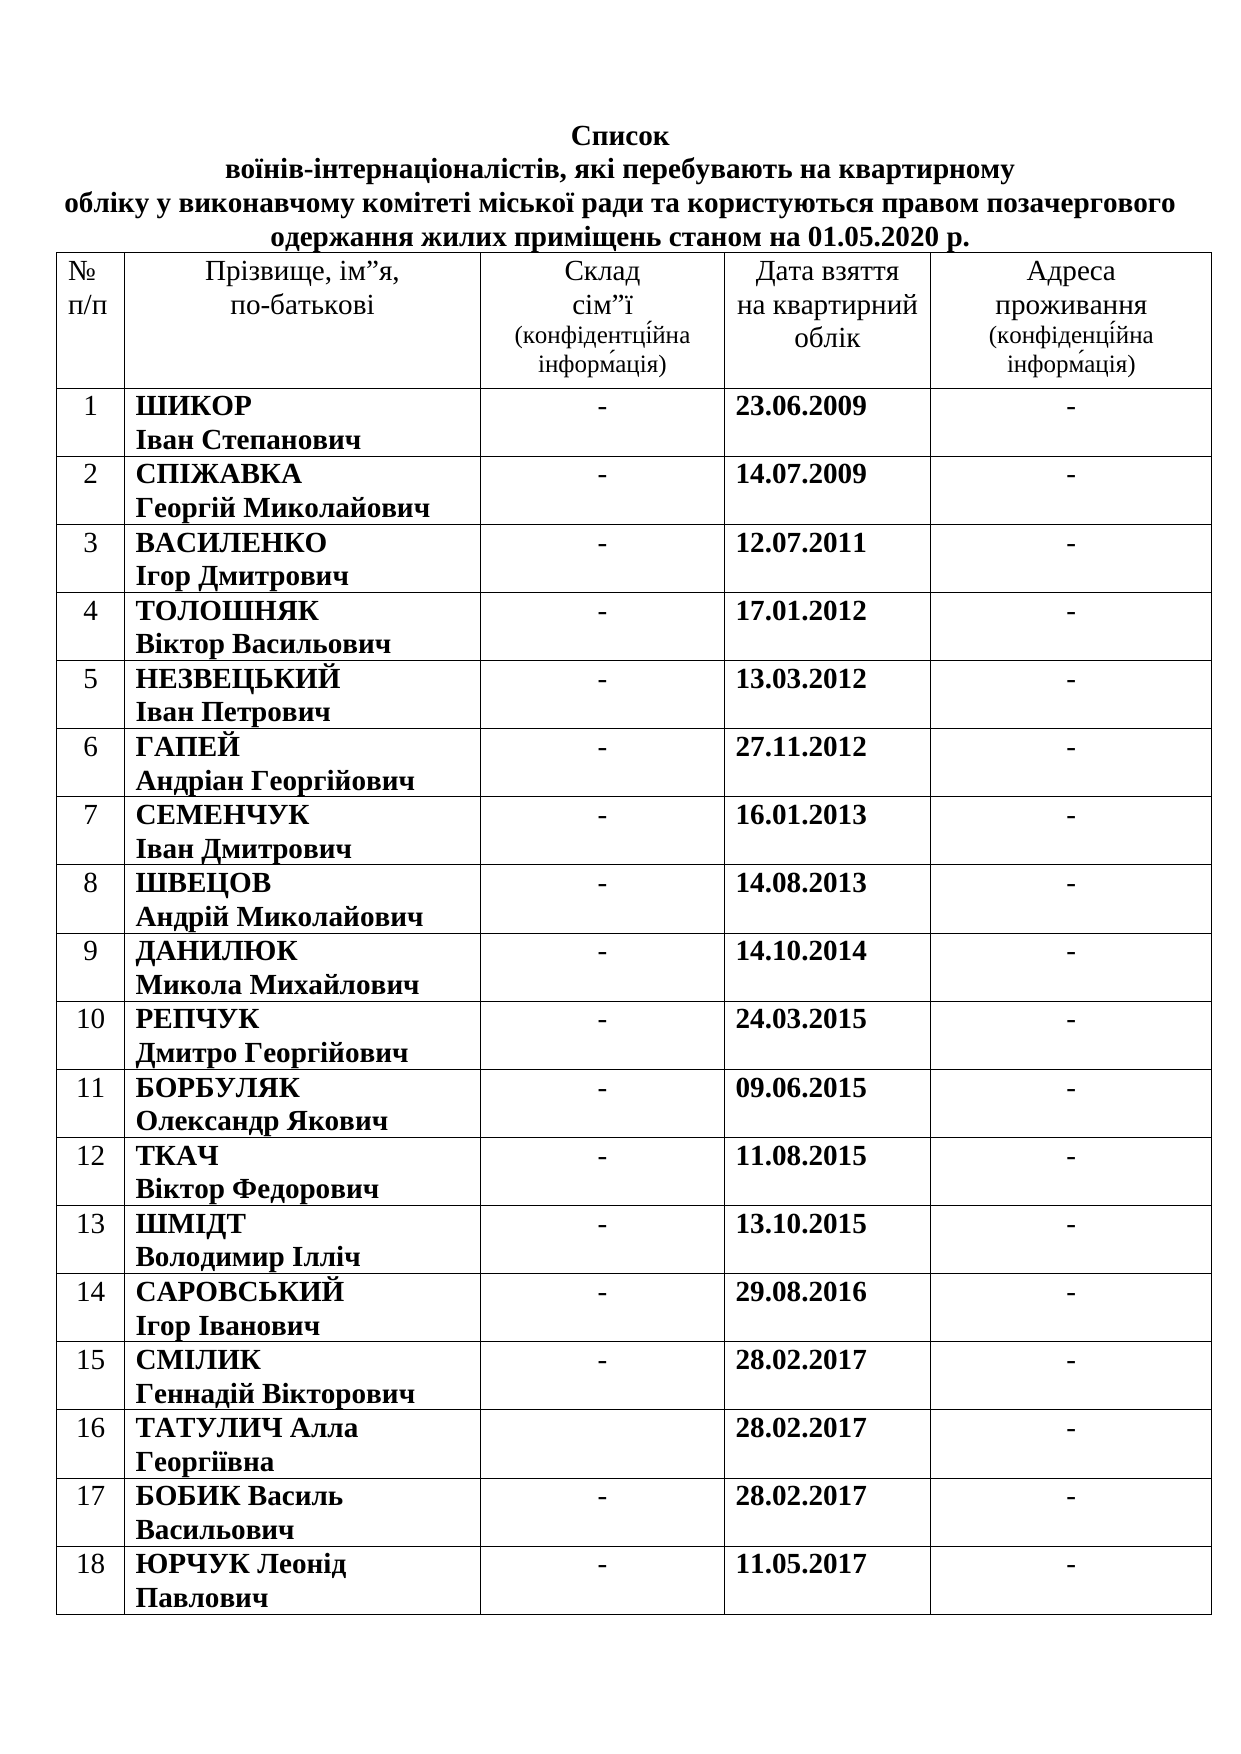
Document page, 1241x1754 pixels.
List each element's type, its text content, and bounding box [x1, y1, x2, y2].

table_cell 11 [57, 1070, 124, 1137]
table_cell 29.08.2016 [725, 1274, 930, 1341]
table_cell - [931, 1547, 1211, 1614]
table_cell - [931, 1206, 1211, 1273]
table_cell ГАПЕЙ Андріан Георгійович [125, 729, 480, 796]
table_cell - [931, 1410, 1211, 1477]
table_cell - [481, 934, 724, 1001]
table_cell 15 [57, 1342, 124, 1409]
table_header Прізвище, ім”я, по-батькові [125, 253, 480, 387]
table_cell - [481, 729, 724, 796]
table_cell 9 [57, 934, 124, 1001]
table_cell - [931, 1274, 1211, 1341]
table_cell 13.03.2012 [725, 661, 930, 728]
table_cell - [931, 729, 1211, 796]
table_cell - [931, 457, 1211, 524]
table_cell - [481, 1274, 724, 1341]
table_cell 11.08.2015 [725, 1138, 930, 1205]
table_cell 27.11.2012 [725, 729, 930, 796]
table_cell 7 [57, 797, 124, 864]
table_header Склад сім”ї (конфідентці́йна інформ́ація) [481, 253, 724, 387]
table_header Дата взяття на квартирний облік [725, 253, 930, 387]
table_cell 13 [57, 1206, 124, 1273]
table_cell [481, 1410, 724, 1477]
table_cell ТАТУЛИЧ Алла Георгіївна [125, 1410, 480, 1477]
text воїнів-інтернаціоналістів, які перебувають на квартирному [56, 152, 1184, 185]
table_cell 12 [57, 1138, 124, 1205]
table_cell - [481, 1547, 724, 1614]
table_cell - [931, 525, 1211, 592]
table_cell - [931, 1138, 1211, 1205]
table_header Адреса проживання (конфіденці́йна інформ́ація) [931, 253, 1211, 387]
table_cell 16 [57, 1410, 124, 1477]
table_cell - [931, 934, 1211, 1001]
table_cell - [931, 1070, 1211, 1137]
table_cell 18 [57, 1547, 124, 1614]
table_cell - [481, 1206, 724, 1273]
table_cell ВАСИЛЕНКО Ігор Дмитрович [125, 525, 480, 592]
table_cell - [931, 1002, 1211, 1069]
table_cell 3 [57, 525, 124, 592]
table_cell 28.02.2017 [725, 1479, 930, 1546]
table_cell - [931, 1479, 1211, 1546]
table_cell 17.01.2012 [725, 593, 930, 660]
table_cell БОРБУЛЯК Олександр Якович [125, 1070, 480, 1137]
table_cell 24.03.2015 [725, 1002, 930, 1069]
table_header № п/п [57, 253, 124, 387]
table_cell - [931, 797, 1211, 864]
table_cell 6 [57, 729, 124, 796]
table_cell ШВЕЦОВ Андрій Миколайович [125, 865, 480, 932]
table_cell 14.07.2009 [725, 457, 930, 524]
table_cell - [931, 593, 1211, 660]
table_cell 11.05.2017 [725, 1547, 930, 1614]
table_cell 13.10.2015 [725, 1206, 930, 1273]
text Список [56, 118, 1184, 152]
text обліку у виконавчому комітеті міської ради та користуються правом позачергового одержання жилих приміщень станом на 01.05.2020 р. [56, 185, 1184, 252]
table_cell - [481, 1479, 724, 1546]
table_cell 14.10.2014 [725, 934, 930, 1001]
table_cell - [481, 1342, 724, 1409]
table_cell 1 [57, 389, 124, 456]
table_cell - [481, 1002, 724, 1069]
table_cell - [481, 1070, 724, 1137]
table_cell 10 [57, 1002, 124, 1069]
table_cell 09.06.2015 [725, 1070, 930, 1137]
table_cell 28.02.2017 [725, 1342, 930, 1409]
table_cell ШМІДТ Володимир Ілліч [125, 1206, 480, 1273]
table_cell 8 [57, 865, 124, 932]
table_cell 16.01.2013 [725, 797, 930, 864]
table_cell - [481, 797, 724, 864]
table_cell РЕПЧУК Дмитро Георгійович [125, 1002, 480, 1069]
table_cell - [931, 661, 1211, 728]
table_cell ТКАЧ Віктор Федорович [125, 1138, 480, 1205]
table_cell - [931, 1342, 1211, 1409]
table_cell 23.06.2009 [725, 389, 930, 456]
table_cell БОБИК Василь Васильович [125, 1479, 480, 1546]
table_cell СПІЖАВКА Георгій Миколайович [125, 457, 480, 524]
table_cell - [481, 593, 724, 660]
table_cell 12.07.2011 [725, 525, 930, 592]
table_cell СМІЛИК Геннадій Вікторович [125, 1342, 480, 1409]
table_cell ШИКОР Іван Степанович [125, 389, 480, 456]
table_cell - [481, 1138, 724, 1205]
table_cell - [481, 865, 724, 932]
table_cell - [481, 525, 724, 592]
table_cell - [481, 661, 724, 728]
table_cell СЕМЕНЧУК Іван Дмитрович [125, 797, 480, 864]
table_cell 14 [57, 1274, 124, 1341]
table_cell - [931, 389, 1211, 456]
table_cell ТОЛОШНЯК Віктор Васильович [125, 593, 480, 660]
table_cell 5 [57, 661, 124, 728]
table_cell - [931, 865, 1211, 932]
table_cell - [481, 389, 724, 456]
table_cell - [481, 457, 724, 524]
table_cell 14.08.2013 [725, 865, 930, 932]
table_cell НЕЗВЕЦЬКИЙ Іван Петрович [125, 661, 480, 728]
table_cell 17 [57, 1479, 124, 1546]
table_cell ДАНИЛЮК Микола Михайлович [125, 934, 480, 1001]
table_cell 28.02.2017 [725, 1410, 930, 1477]
table_cell САРОВСЬКИЙ Ігор Іванович [125, 1274, 480, 1341]
table_cell 4 [57, 593, 124, 660]
table_cell 2 [57, 457, 124, 524]
table_cell ЮРЧУК Леонід Павлович [125, 1547, 480, 1614]
